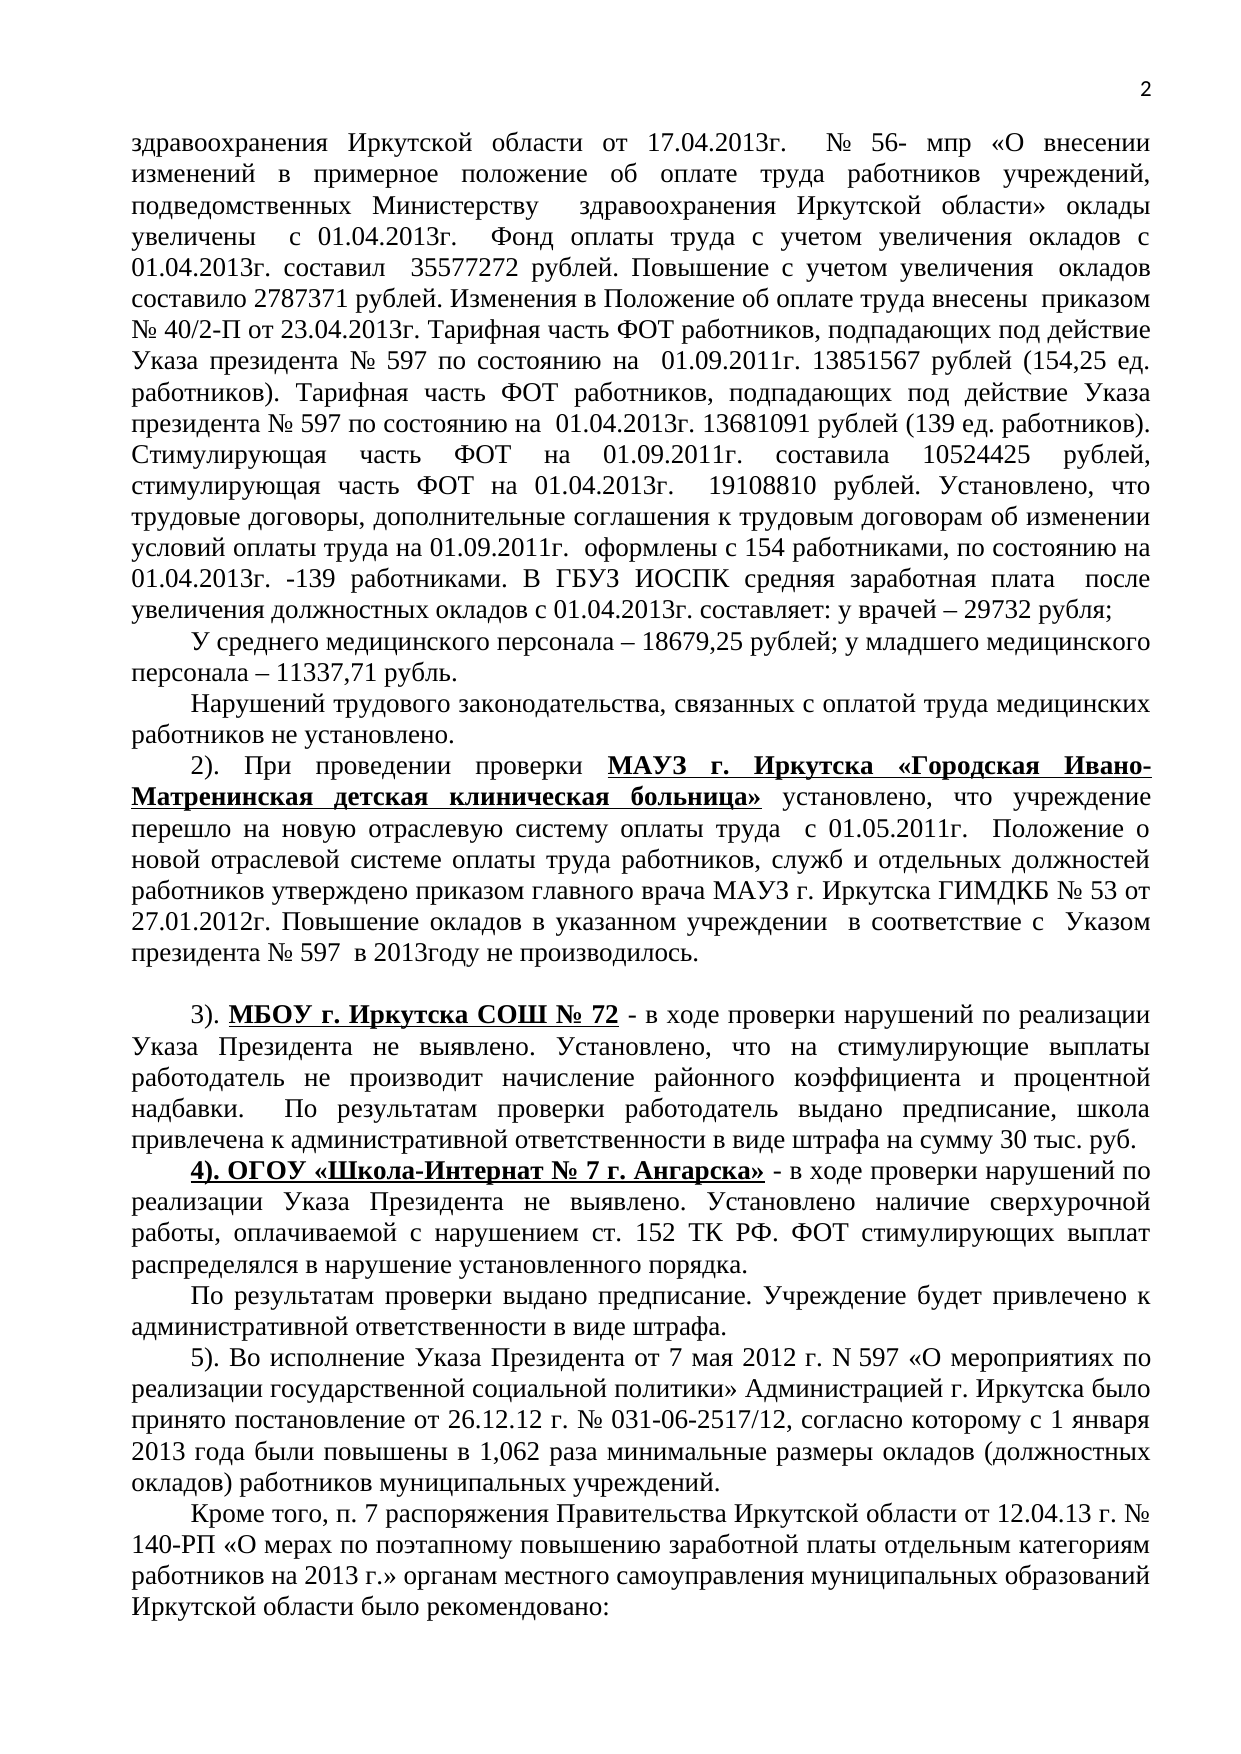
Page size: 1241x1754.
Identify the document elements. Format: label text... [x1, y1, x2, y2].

text 5). Во исполнение Указа Президента от 7 мая . N 597 «О мероприятиях по реализации государственной социальной политики» Администрацией г. Иркутска было принято постановление от 26.12.12 г. № 031-06-2517/12, согласно которому с 1 января 2013 года были повышены в 1,062 раза минимальные размеры окладов (должностных окладов) работников муниципальных учреждений. [131, 1341, 1152, 1497]
text Нарушений трудового законодательства, связанных с оплатой труда медицинских работников не установлено. [131, 687, 1152, 749]
text По результатам проверки выдано предписание. Учреждение будет привлечено к административной ответственности в виде штрафа. [131, 1279, 1152, 1341]
text 3). МБОУ г. Иркутска СОШ № 72 - в ходе проверки нарушений по реализации Указа Президента не выявлено. Установлено, что на стимулирующие выплаты работодатель не производит начисление районного коэффициента и процентной надбавки. По результатам проверки работодатель выдано предписание, школа привлечена к административной ответственности в виде штрафа на сумму 30 тыс. руб. [131, 998, 1152, 1154]
text У среднего медицинского персонала – 18679,25 рублей; у младшего медицинского персонала – 11337,71 рубль. [131, 625, 1152, 687]
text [131, 126, 1152, 625]
text 4). ОГОУ «Школа-Интернат № . Ангарска» - в ходе проверки нарушений по реализации Указа Президента не выявлено. Установлено наличие сверхурочной работы, оплачиваемой с нарушением ст. 152 ТК РФ. ФОТ стимулирующих выплат распределялся в нарушение установленного порядка. [131, 1154, 1152, 1279]
text 2). При проведении проверки МАУЗ г. Иркутска «Городская Ивано-Матренинская детская клиническая больница» установлено, что учреждение перешло на новую отраслевую систему оплаты труда с 01.05.2011г. Положение о новой отраслевой системе оплаты труда работников, служб и отдельных должностей работников утверждено приказом главного врача МАУЗ г. Иркутска ГИМДКБ № 53 от 27.01.2012г. Повышение окладов в указанном учреждении в соответствие с Указом президента № 597 в 2013году не производилось. [131, 749, 1152, 967]
text Кроме того, п. 7 распоряжения Правительства Иркутской области от 12.04.13 г. № 140-РП «О мерах по поэтапному повышению заработной платы отдельным категориям работников на .» органам местного самоуправления муниципальных образований Иркутской области было рекомендовано: [131, 1497, 1152, 1621]
